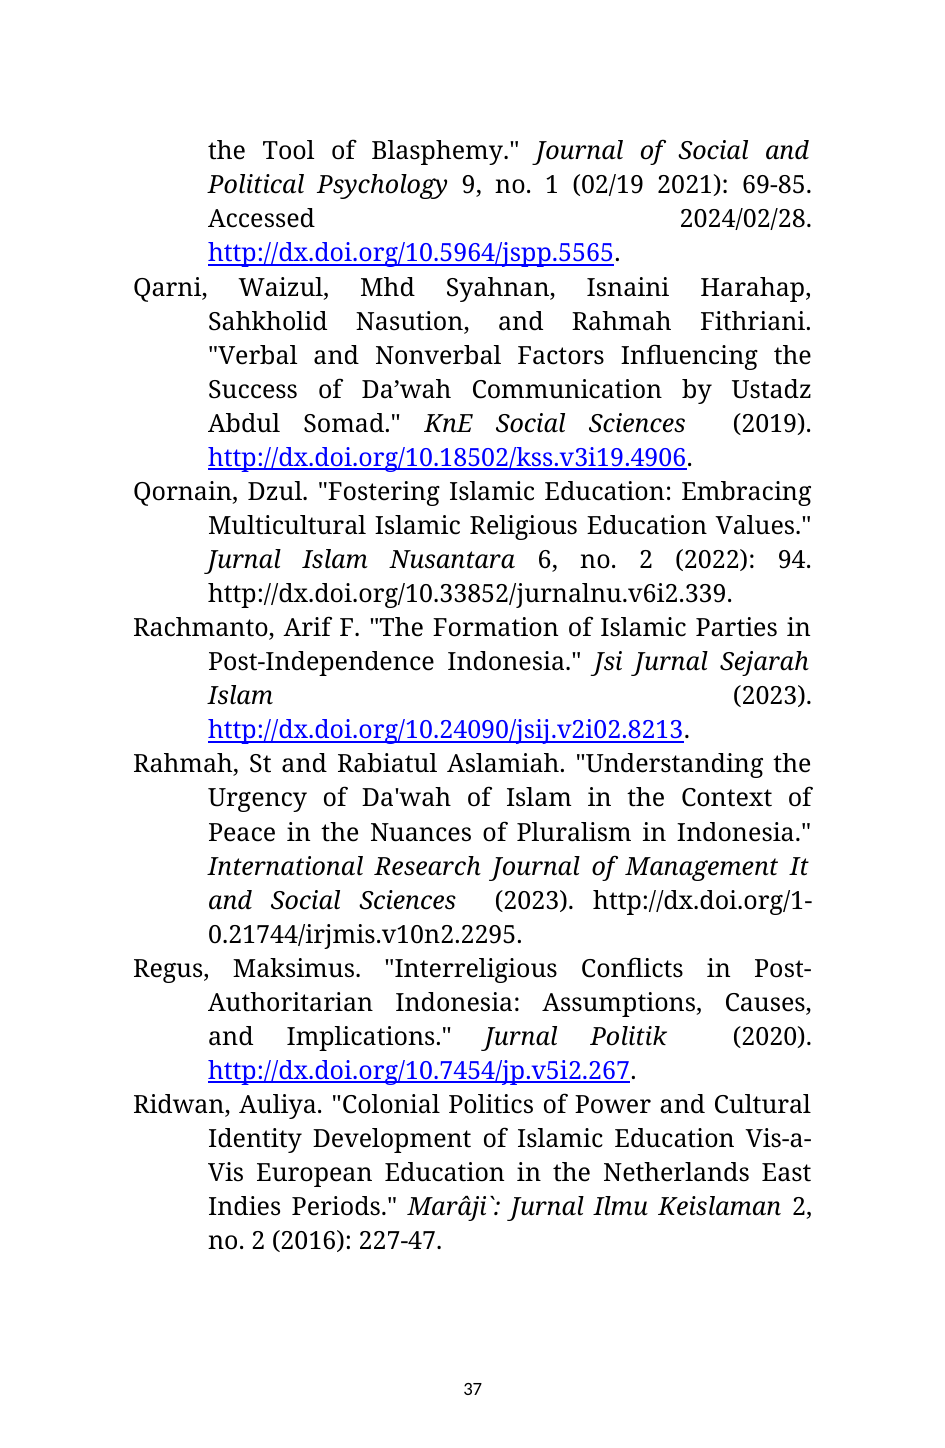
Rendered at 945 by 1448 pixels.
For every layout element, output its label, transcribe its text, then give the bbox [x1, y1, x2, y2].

text Qarni, Waizul, Mhd Syahnan, Isnaini Harahap, Sahkholid Nasution, and Rahmah Fithriani. "Verbal and Nonverbal Factors Influencing the Success of Da’wah Communication by Ustadz Abdul Somad." KnE Social Sciences (2019). http://dx.doi.org/10.18502/kss.v3i19.4906. [133, 269, 812, 473]
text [133, 133, 812, 269]
text Rahmah, St and Rabiatul Aslamiah. "Understanding the Urgency of Da'wah of Islam in the Context of Peace in the Nuances of Pluralism in Indonesia." International Research Journal of Management It and Social Sciences (2023). http://dx.doi.org/10.21744/irjmis.v10n2.2295. [133, 746, 812, 950]
text Rachmanto, Arif F. "The Formation of Islamic Parties in Post-Independence Indonesia." Jsi Jurnal Sejarah Islam (2023). http://dx.doi.org/10.24090/jsij.v2i02.8213. [133, 610, 812, 746]
text Regus, Maksimus. "Interreligious Conflicts in Post-Authoritarian Indonesia: Assumptions, Causes, and Implications." Jurnal Politik (2020). http://dx.doi.org/10.7454/jp.v5i2.267. [133, 950, 812, 1087]
text Qornain, Dzul. "Fostering Islamic Education: Embracing Multicultural Islamic Religious Education Values." Jurnal Islam Nusantara 6, no. 2 (2022): 94. http://dx.doi.org/10.33852/jurnalnu.v6i2.339. [133, 473, 812, 610]
text Ridwan, Auliya. "Colonial Politics of Power and Cultural Identity Development of Islamic Education Vis-a-Vis European Education in the Netherlands East Indies Periods." Marâji`: Jurnal Ilmu Keislaman 2, no. 2 (2016): 227-47. [133, 1087, 812, 1257]
